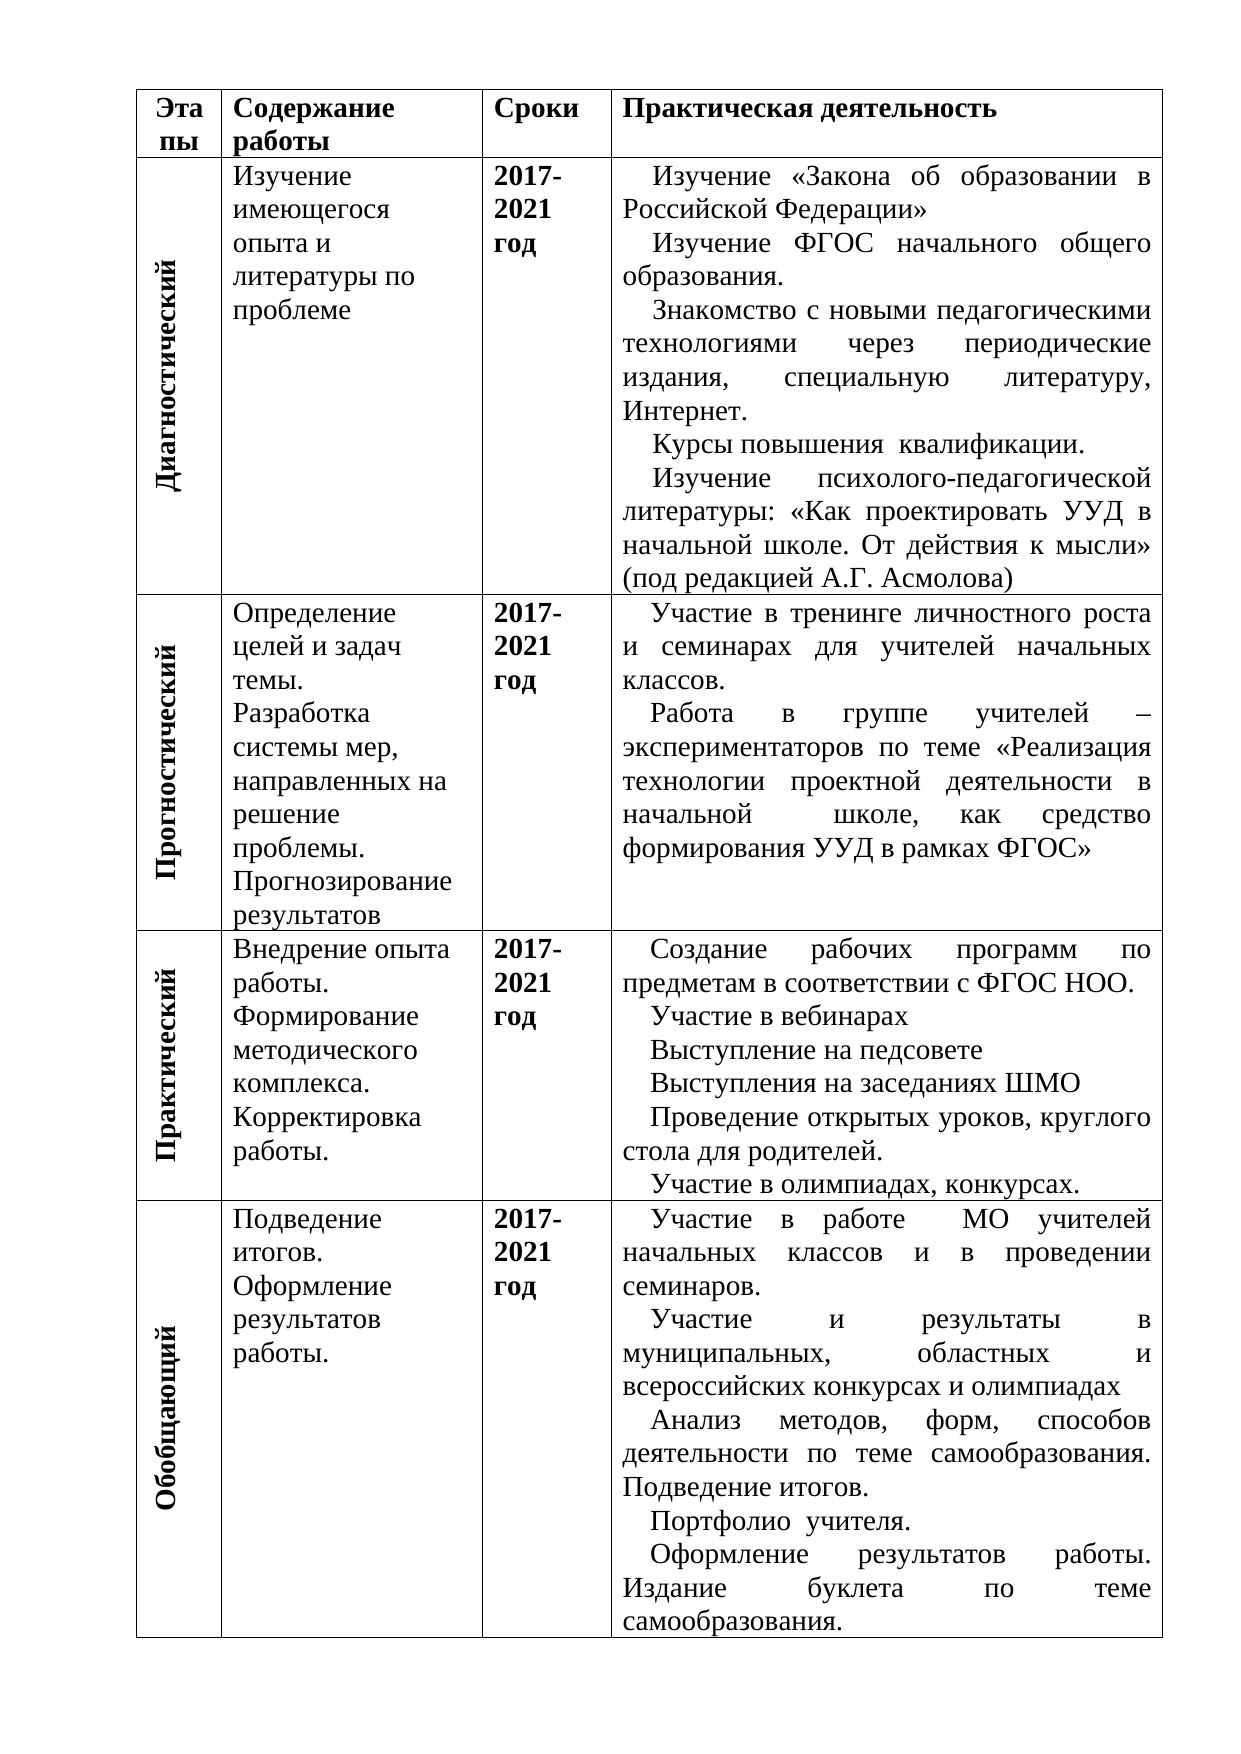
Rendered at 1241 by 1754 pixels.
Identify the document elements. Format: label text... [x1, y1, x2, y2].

table_cell Изучение «Закона об образовании в Российской Федерации» Изучение ФГОС начального общего образования. Знакомство с новыми педагогическими технологиями через периодические издания, специальную литературу, Интернет. Курсы повышения квалификации. Изучение психолого-педагогической литературы: «Как проектировать УУД в начальной школе. От действия к мысли» (под редакцией А.Г. Асмолова) [612, 158, 1162, 594]
table_cell 2017-2021 год [483, 595, 611, 930]
table_cell 2017-2021 год [483, 931, 611, 1200]
table_cell 2017-2021 год [483, 158, 611, 594]
table_cell Диагностический [137, 158, 221, 594]
table_cell 2017-2021 год [483, 1201, 611, 1637]
table_cell Прогностический [137, 595, 221, 930]
table_cell Участие в работе МО учителей начальных классов и в проведении семинаров. Участие и результаты в муниципальных, областных и всероссийских конкурсах и олимпиадах Анализ методов, форм, способов деятельности по теме самообразования. Подведение итогов. Портфолио учителя. Оформление результатов работы. Издание буклета по теме самообразования. [612, 1201, 1162, 1637]
table_cell Изучение имеющегося опыта и литературы по проблеме [222, 158, 482, 594]
table_cell Внедрение опыта работы. Формирование методического комплекса. Корректировка работы. [222, 931, 482, 1200]
table_cell Обобщающий [137, 1201, 221, 1637]
table_header Сроки [483, 90, 611, 157]
table_header Содержание работы [222, 90, 482, 157]
table_header Практическая деятельность [612, 90, 1162, 157]
table_cell Участие в тренинге личностного роста и семинарах для учителей начальных классов. Работа в группе учителей – экспериментаторов по теме «Реализация технологии проектной деятельности в начальной школе, как средство формирования УУД в рамках ФГОС» [612, 595, 1162, 930]
table_header Этапы [137, 90, 221, 157]
table_cell Подведение итогов. Оформление результатов работы. [222, 1201, 482, 1637]
table_cell Практический [137, 931, 221, 1200]
table_cell Создание рабочих программ по предметам в соответствии с ФГОС НОО. Участие в вебинарах Выступление на педсовете Выступления на заседаниях ШМО Проведение открытых уроков, круглого стола для родителей. Участие в олимпиадах, конкурсах. [612, 931, 1162, 1200]
table_cell Определение целей и задач темы. Разработка системы мер, направленных на решение проблемы. Прогнозирование результатов [222, 595, 482, 930]
